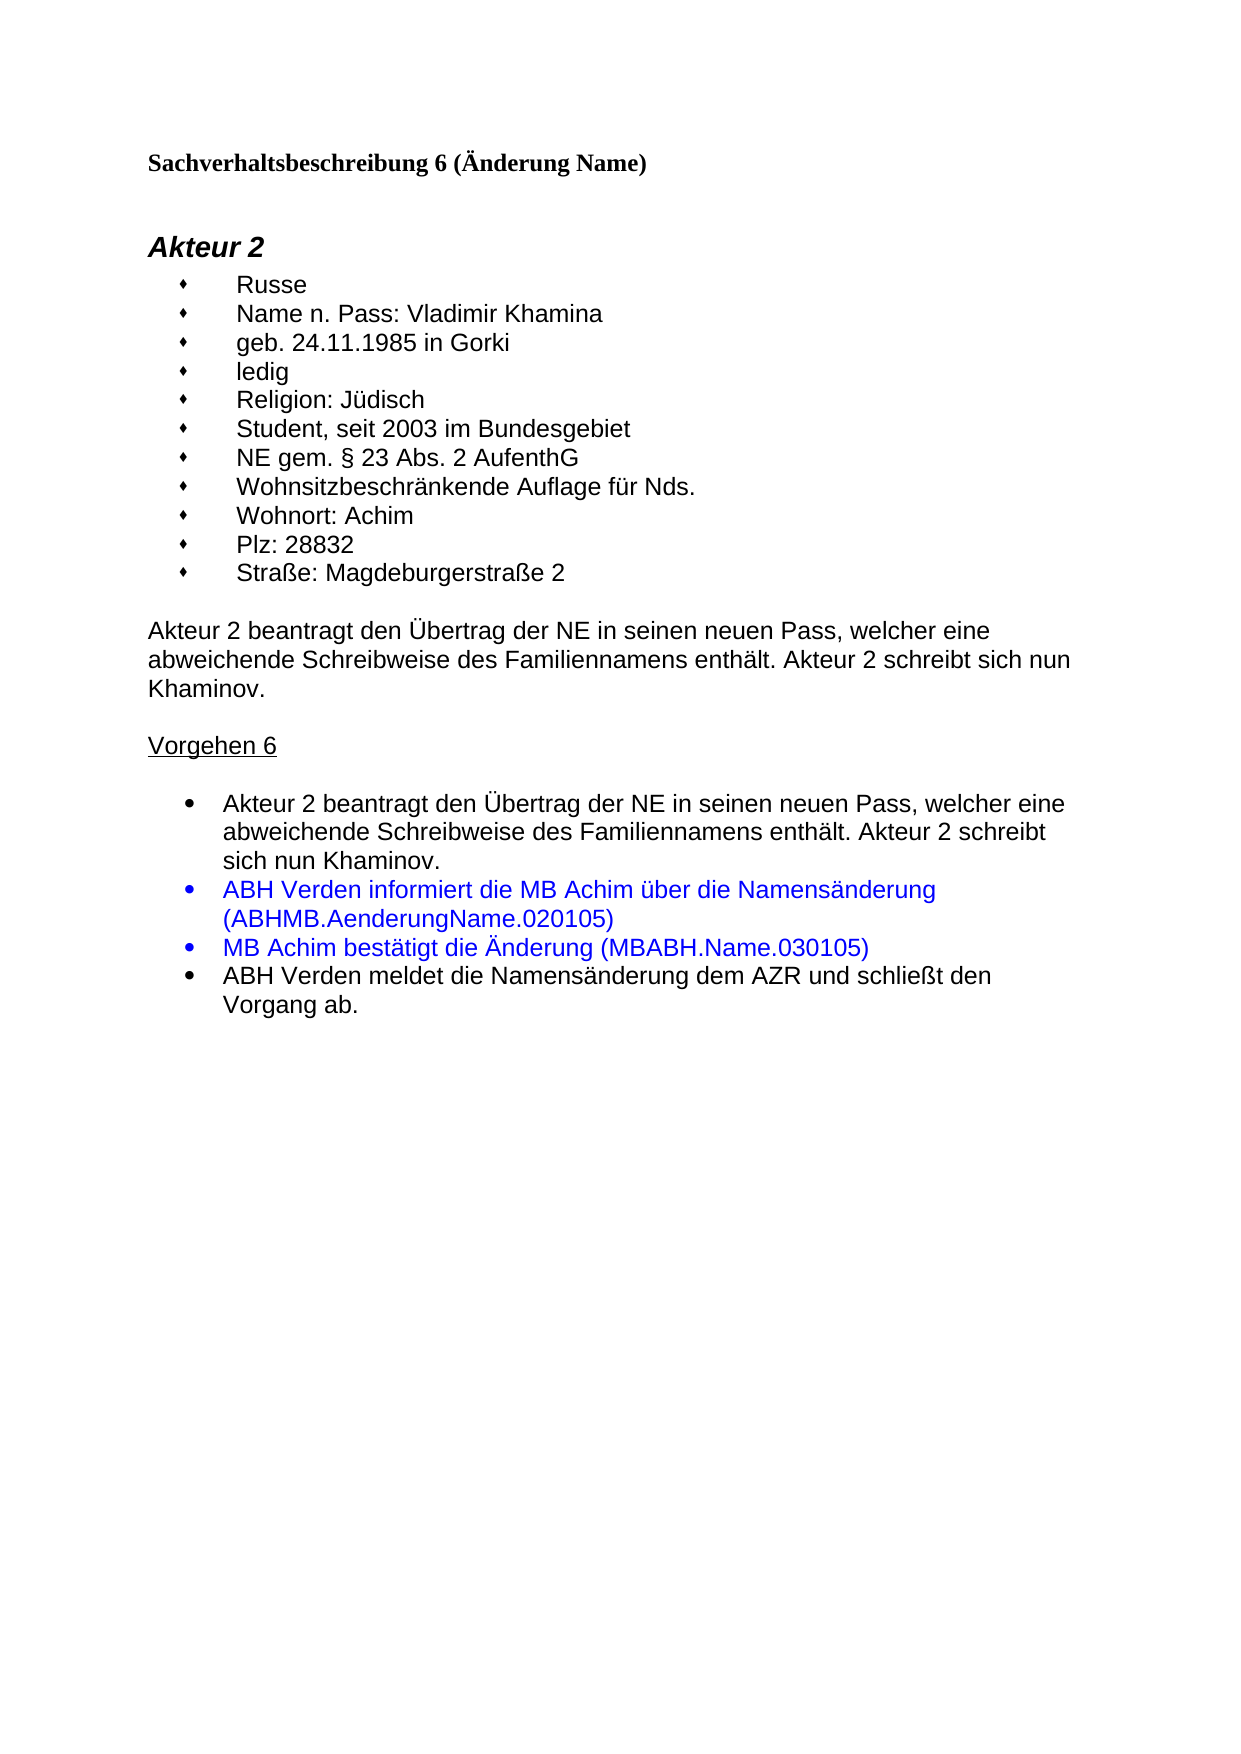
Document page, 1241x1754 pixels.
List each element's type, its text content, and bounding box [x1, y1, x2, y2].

list Name n. Pass: Vladimir Khamina [177, 299, 1093, 328]
list ABH Verden informiert die MB Achim über die Namensänderung (ABHMB.AenderungName.020105) [185, 875, 1093, 932]
subtitle Sachverhaltsbeschreibung 6 (Änderung Name) [148, 148, 1093, 176]
list MB Achim bestätigt die Änderung (MBABH.Name.030105) [185, 932, 1093, 961]
list ledig [177, 356, 1093, 385]
list Wohnort: Achim [177, 501, 1093, 529]
list NE gem. § 23 Abs. 2 AufenthG [177, 443, 1093, 472]
text Akteur 2 beantragt den Übertrag der NE in seinen neuen Pass, welcher eine abweichende Schreibweise des Familiennamens enthält. Akteur 2 schreibt sich nun Khaminov. [148, 616, 1093, 702]
list Straße: Magdeburgerstraße 2 [177, 558, 1093, 587]
text Vorgehen 6 [148, 731, 1093, 760]
list Wohnsitzbeschränkende Auflage für Nds. [177, 472, 1093, 501]
subtitle Akteur 2 [148, 230, 1093, 264]
list Akteur 2 beantragt den Übertrag der NE in seinen neuen Pass, welcher eine abweichende Schreibweise des Familiennamens enthält. Akteur 2 schreibt sich nun Khaminov. [185, 788, 1093, 875]
list Russe [177, 270, 1093, 299]
list ABH Verden meldet die Namensänderung dem AZR und schließt den Vorgang ab. [185, 961, 1093, 1019]
list Religion: Jüdisch [177, 385, 1093, 414]
list Plz: 28832 [177, 529, 1093, 558]
list Student, seit 2003 im Bundesgebiet [177, 414, 1093, 443]
list geb. 24.11.1985 in Gorki [177, 328, 1093, 356]
